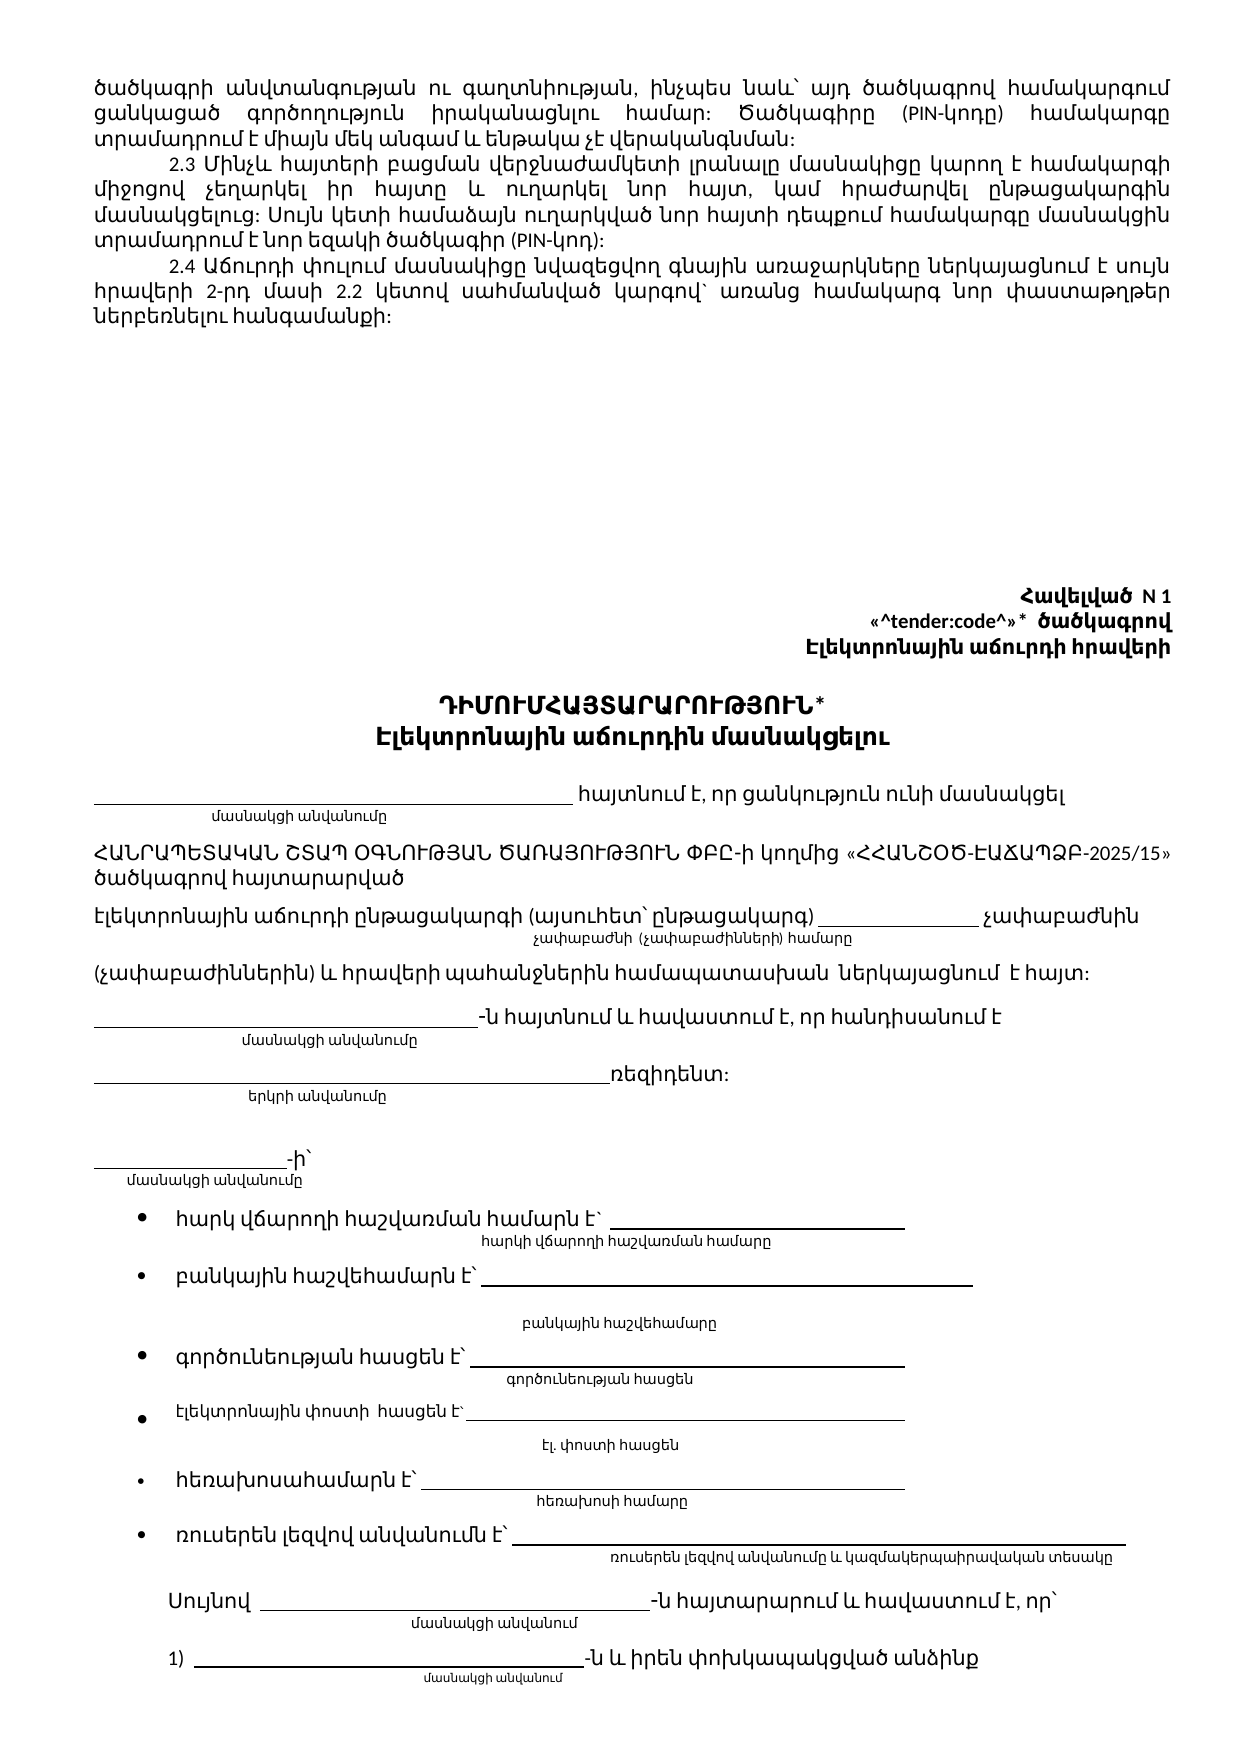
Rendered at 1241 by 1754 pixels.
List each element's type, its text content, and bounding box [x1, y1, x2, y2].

list էլեկտրոնային փոստի հասցեն է՝ [138, 1401, 1171, 1436]
text «^tender:code^»* ծածկագրով [94, 609, 1171, 634]
list ռուսերեն լեզվով անվանումն է՝ [138, 1523, 1171, 1548]
text ԴԻՄՈՒՄՀԱՅՏԱՐԱՐՈՒԹՅՈՒՆ* [94, 690, 1171, 721]
text 1) -ն և իրեն փոխկապակցված անձինք [94, 1645, 1171, 1670]
text գործունեության հասցեն [94, 1370, 1171, 1401]
text հարկի վճարողի հաշվառման համարը [94, 1233, 1171, 1263]
list բանկային հաշվեհամարն է՝ [138, 1263, 1171, 1314]
text մասնակցի անվանում [94, 1614, 1171, 1645]
text Սույնով -ն հայտարարում և հավաստում է, որ՝ [94, 1584, 1171, 1614]
text 2.4 Աճուրդի փուլում մասնակիցը նվազեցվող գնային առաջարկները ներկայացնում է սույն հրավերի 2-րդ մասի 2.2 կետով սահմանված կարգով` առանց համակարգ նոր փաստաթղթեր ներբեռնելու հանգամանքի: [94, 253, 1171, 329]
text չափաբաժնի (չափաբաժինների) համարը [94, 929, 1171, 960]
subtitle Էլեկտրոնային աճուրդին մասնակցելու [94, 721, 1171, 751]
text հեռախոսի համարը [462, 1492, 1171, 1523]
list հեռախոսահամարն է՝ [138, 1467, 1171, 1492]
text -ն հայտնում և հավաստում է, որ հանդիսանում է [94, 1000, 1171, 1031]
text -ի՝ [94, 1146, 1171, 1172]
text մասնակցի անվանումը [94, 1031, 1171, 1061]
text ռեզիդենտ: [94, 1061, 1171, 1087]
text երկրի անվանումը [94, 1087, 1171, 1117]
list գործունեության հասցեն է՝ [138, 1344, 1171, 1370]
text մասնակցի անվանումը [94, 1172, 1171, 1202]
text Հավելված N 1 [94, 583, 1171, 609]
text Էլեկտրոնային աճուրդի հրավերի [94, 634, 1171, 659]
text (չափաբաժիններին) և հրավերի պահանջներին համապատասխան ներկայացնում է հայտ: [94, 960, 1171, 985]
text էլեկտրոնային աճուրդի ընթացակարգի (այսուհետ՝ ընթացակարգ) չափաբաժնին [94, 904, 1171, 929]
text հայտնում է, որ ցանկություն ունի մասնակցել [94, 782, 1171, 807]
text մասնակցի անվանումը [94, 807, 1171, 838]
list հարկ վճարողի հաշվառման համարն է` [138, 1202, 1171, 1233]
text մասնակցի անվանում [94, 1670, 1171, 1696]
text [94, 75, 1171, 151]
text ՀԱՆՐԱՊԵՏԱԿԱՆ ՇՏԱՊ ՕԳՆՈՒԹՅԱՆ ԾԱՌԱՅՈՒԹՅՈՒՆ ՓԲԸ-ի կողմից «ՀՀԱՆՇՕԾ-ԷԱՃԱՊՁԲ-2025/15» ծածկագրով հայտարարված [94, 838, 1171, 891]
text բանկային հաշվեհամարը [94, 1314, 1171, 1344]
text էլ. փոստի հասցեն [94, 1436, 1171, 1467]
text 2.3 Մինչև հայտերի բացման վերջնաժամկետի լրանալը մասնակիցը կարող է համակարգի միջոցով չեղարկել իր հայտը և ուղարկել նոր հայտ, կամ հրաժարվել ընթացակարգին մասնակցելուց: Սույն կետի համաձայն ուղարկված նոր հայտի դեպքում համակարգը մասնակցին տրամադրում է նոր եզակի ծածկագիր (PIN-կոդ): [94, 151, 1171, 253]
text ռուսերեն լեզվով անվանումը և կազմակերպաիրավական տեսակը [536, 1548, 1171, 1579]
